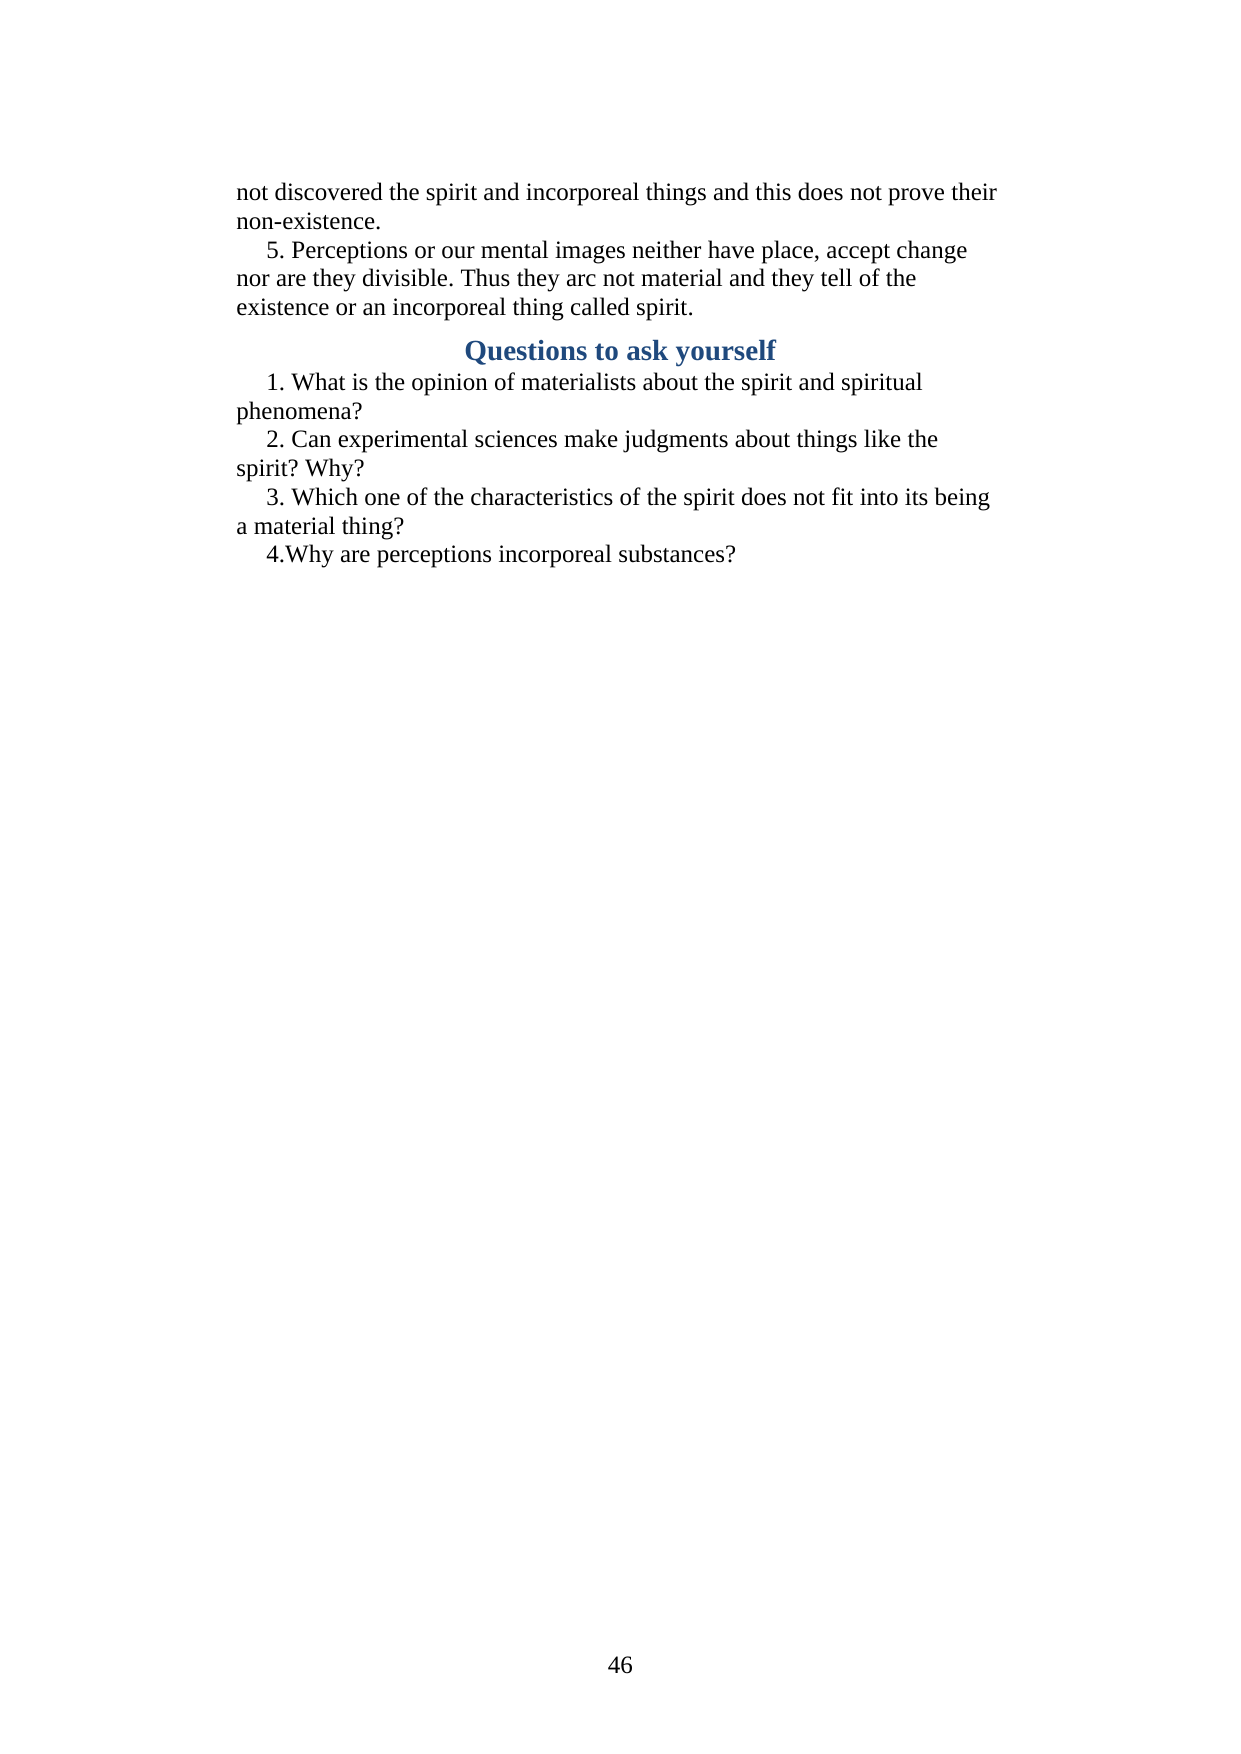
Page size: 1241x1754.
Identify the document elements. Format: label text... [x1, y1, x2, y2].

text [236, 177, 1004, 235]
text 3. Which one of the characteristics of the spirit does not fit into its being a material thing? [236, 482, 1004, 539]
text 1. What is the opinion of materialists about the spirit and spiritual phenomena? [236, 367, 1004, 424]
text 4.Why are perceptions incorporeal substances? [236, 539, 1004, 568]
subtitle Questions to ask yourself [236, 333, 1004, 367]
text 5. Perceptions or our mental images neither have place, accept change nor are they divisible. Thus they arc not material and they tell of the existence or an incorporeal thing called spirit. [236, 235, 1004, 321]
text 2. Can experimental sciences make judgments about things like the spirit? Why? [236, 424, 1004, 482]
